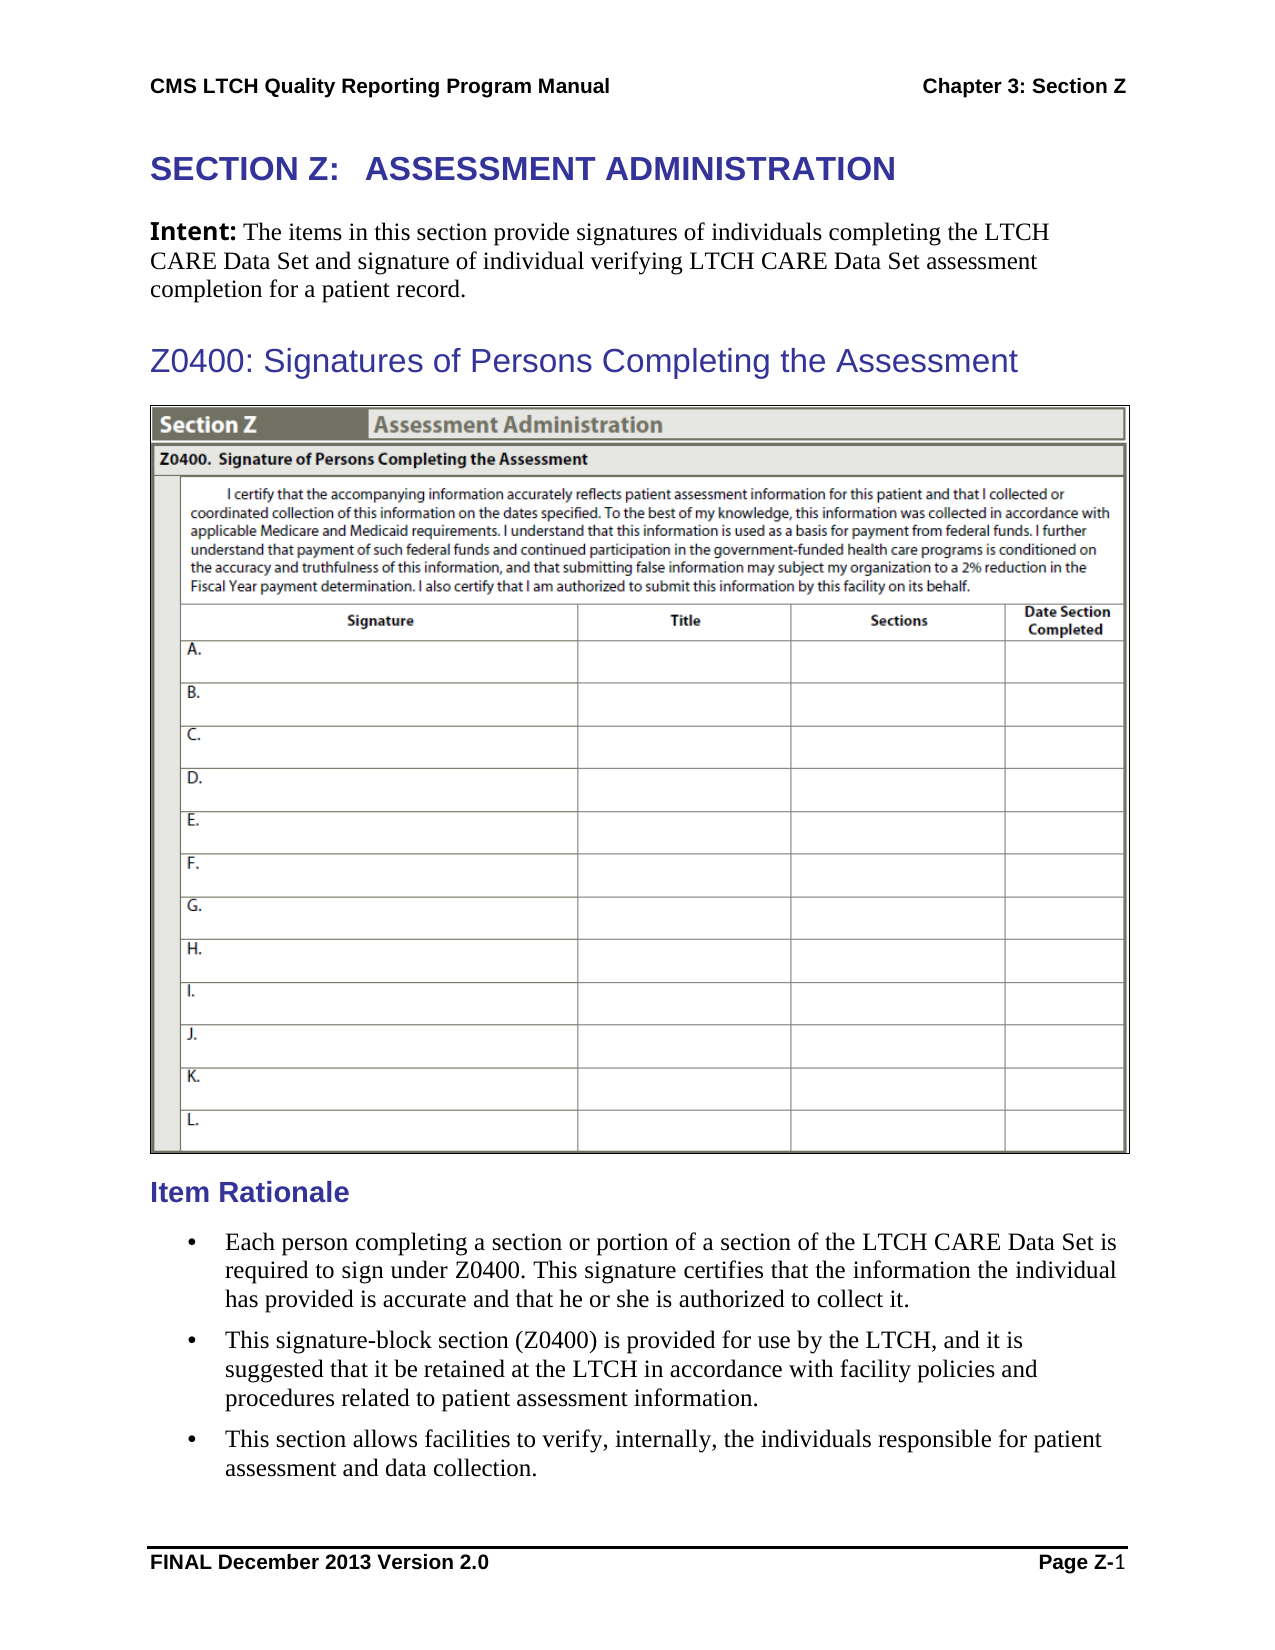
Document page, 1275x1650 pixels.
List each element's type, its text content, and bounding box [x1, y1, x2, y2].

text SECTION Z: ASSESSMENT ADMINISTRATION [150, 149, 1144, 188]
text • This signature-block section (Z0400) is provided for use by the LTCH, and it is suggested that it be retained at the LTCH in accordance with facility policies and procedures related to patient assessment information. [187, 1326, 1041, 1412]
text Z0400: Signatures of Persons Completing the Assessment [150, 341, 1144, 380]
picture [151, 406, 1129, 1153]
text Intent: The items in this section provide signatures of individuals completing the LTCH CARE Data Set and signature of individual verifying LTCH CARE Data Set assessment completion for a patient record. [150, 213, 1061, 303]
text Item Rationale [150, 1175, 1144, 1209]
text • This section allows facilities to verify, internally, the individuals responsible for patient assessment and data collection. [187, 1424, 1107, 1482]
text • Each person completing a section or portion of a section of the LTCH CARE Data Set is required to sign under Z0400. This signature certifies that the information the individual has provided is accurate and that he or she is authorized to collect it. [187, 1227, 1117, 1313]
